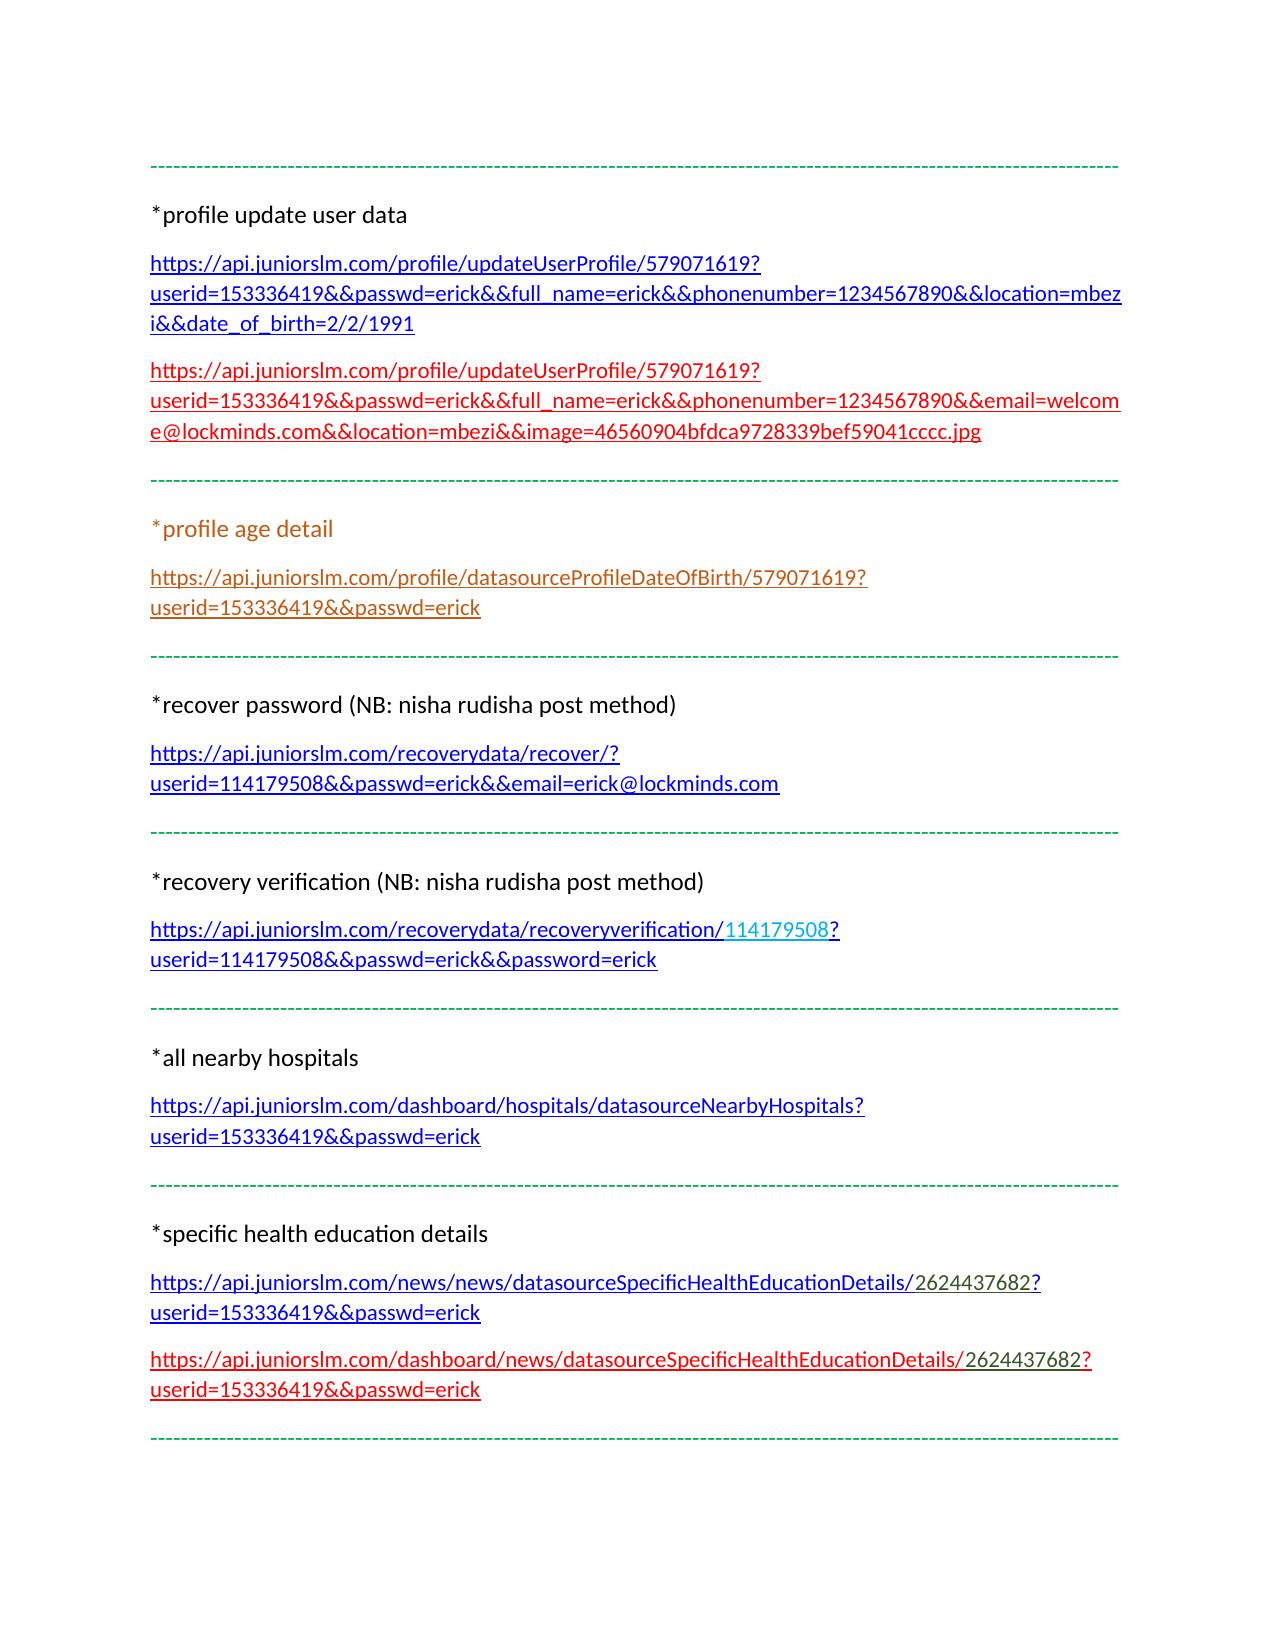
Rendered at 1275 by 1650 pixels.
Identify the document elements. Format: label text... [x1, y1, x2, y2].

text https://api.juniorslm.com/recoverydata/recoveryverification/114179508?userid=114179508&&passwd=erick&&password=erick [150, 915, 1125, 974]
text *recover password (NB: nisha rudisha post method) [150, 689, 1125, 720]
text https://api.juniorslm.com/profile/updateUserProfile/579071619?userid=153336419&&passwd=erick&&full_name=erick&&phonenumber=1234567890&&email=welcome@lockminds.com&&location=mbezi&&image=46560904bfdca9728339bef59041cccc.jpg [150, 356, 1125, 445]
text ------------------------------------------------------------------------------------------------------------------------------- [150, 464, 1125, 494]
text *all nearby hospitals [150, 1042, 1125, 1073]
text *recovery verification (NB: nisha rudisha post method) [150, 866, 1125, 896]
text https://api.juniorslm.com/profile/datasourceProfileDateOfBirth/579071619?userid=153336419&&passwd=erick [150, 563, 1125, 621]
text https://api.juniorslm.com/dashboard/news/datasourceSpecificHealthEducationDetails/2624437682?userid=153336419&&passwd=erick [150, 1345, 1125, 1403]
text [150, 150, 1125, 181]
text ------------------------------------------------------------------------------------------------------------------------------- [150, 816, 1125, 847]
text https://api.juniorslm.com/dashboard/hospitals/datasourceNearbyHospitals?userid=153336419&&passwd=erick [150, 1092, 1125, 1150]
text https://api.juniorslm.com/profile/updateUserProfile/579071619?userid=153336419&&passwd=erick&&full_name=erick&&phonenumber=1234567890&&location=mbezi&&date_of_birth=2/2/1991 [150, 249, 1125, 338]
text *profile update user data [150, 199, 1125, 230]
text https://api.juniorslm.com/news/news/datasourceSpecificHealthEducationDetails/2624437682?userid=153336419&&passwd=erick [150, 1268, 1125, 1326]
text *profile age detail [150, 513, 1125, 544]
text https://api.juniorslm.com/recoverydata/recover/?userid=114179508&&passwd=erick&&email=erick@lockminds.com [150, 739, 1125, 797]
text *specific health education details [150, 1218, 1125, 1249]
text ------------------------------------------------------------------------------------------------------------------------------- [150, 992, 1125, 1023]
text ------------------------------------------------------------------------------------------------------------------------------- [150, 640, 1125, 671]
text ------------------------------------------------------------------------------------------------------------------------------- [150, 1422, 1125, 1453]
text ------------------------------------------------------------------------------------------------------------------------------- [150, 1169, 1125, 1199]
